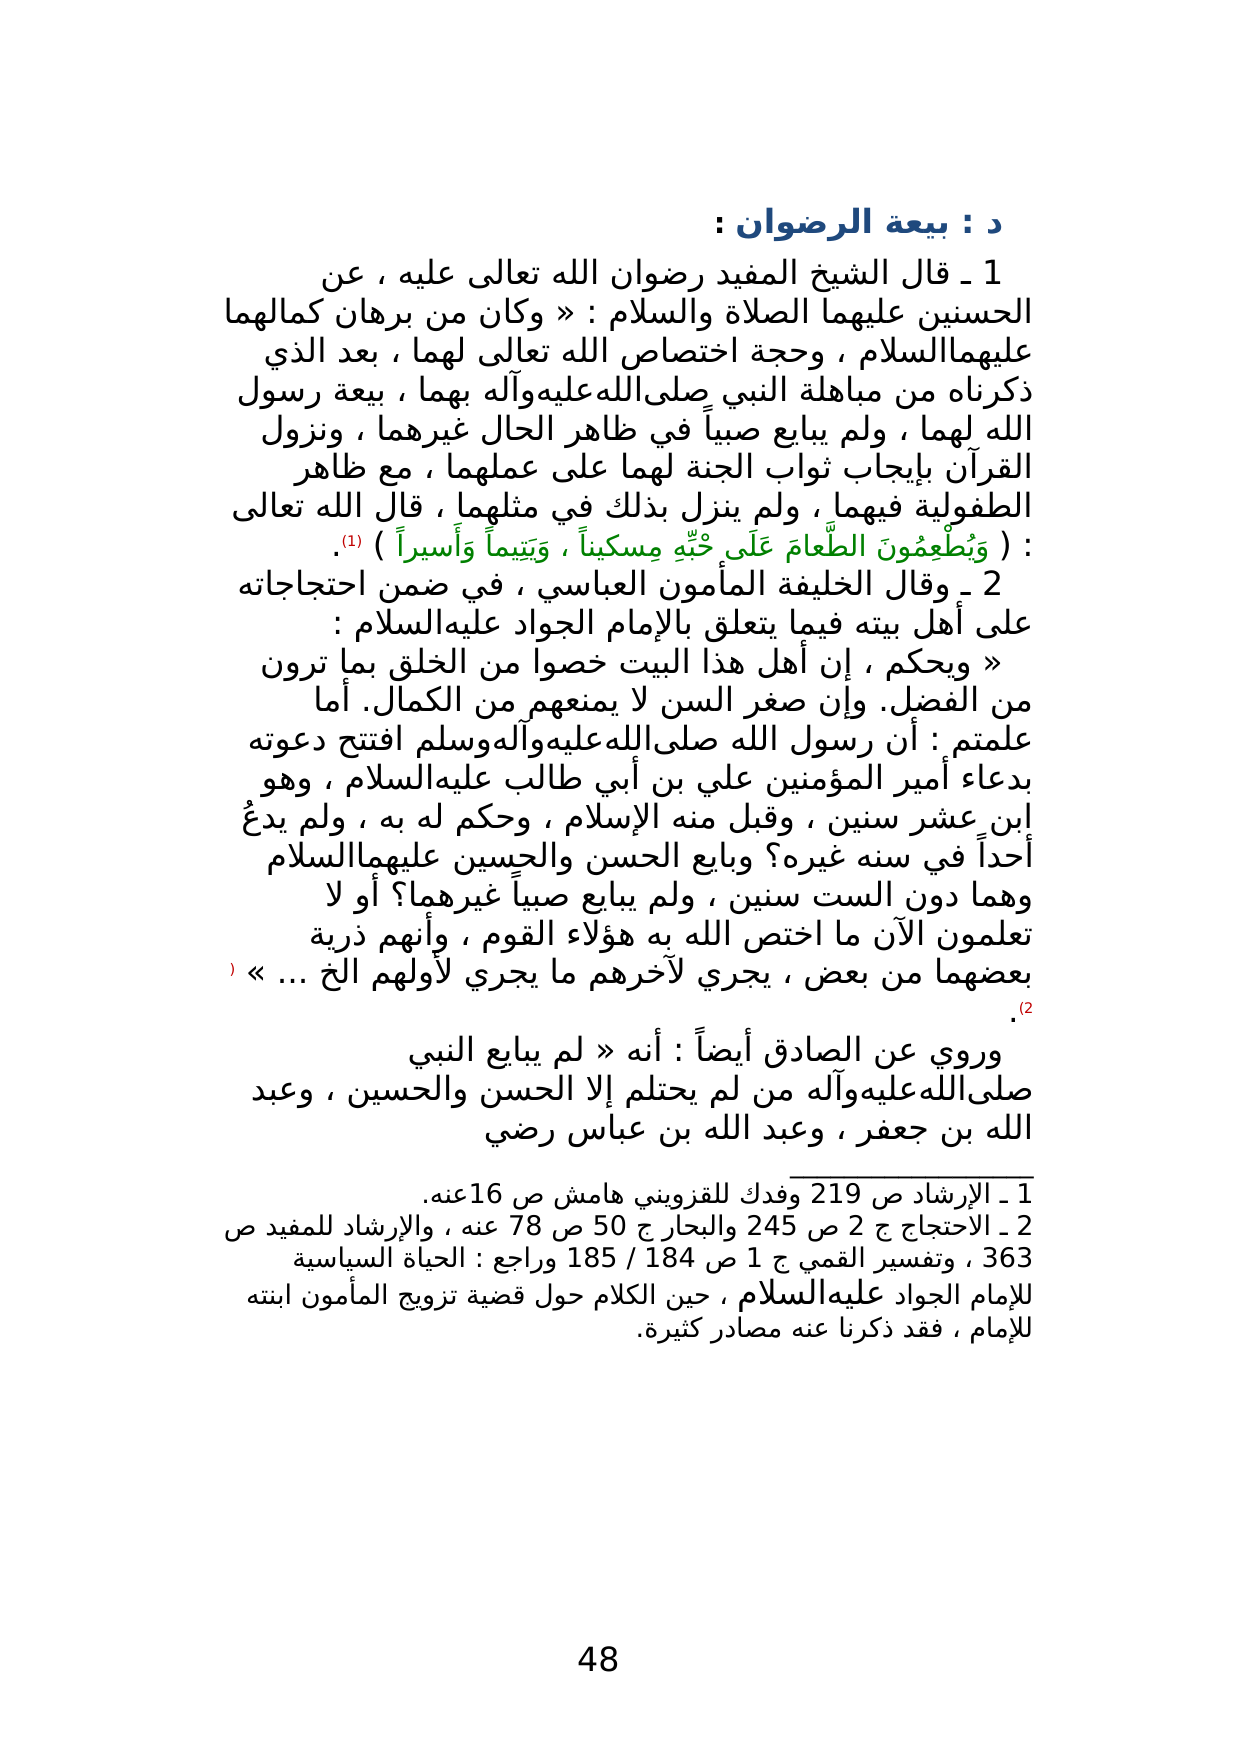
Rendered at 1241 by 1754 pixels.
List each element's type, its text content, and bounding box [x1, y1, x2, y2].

subtitle د : بيعة الرضوان : [222, 202, 1033, 241]
text 2 ـ الاحتجاج ج 2 ص 245 والبحار ج 50 ص 78 عنه ، والإرشاد للمفيد ص 363 ، وتفسير القمي ج 1 ص 184 / 185 وراجع : الحياة السياسية للإمام الجواد عليه‌السلام ، حين الكلام حول قضية تزويج المأمون ابنته للإمام ، فقد ذكرنا عنه مصادر كثيرة. [222, 1210, 1033, 1344]
text __________________ 1 ـ الإرشاد ص 219 وفدك للقزويني هامش ص 16عنه. [222, 1147, 1033, 1210]
text « ويحكم ، إن أهل هذا البيت خصوا من الخلق بما ترون من الفضل. وإن صغر السن لا يمنعهم من الكمال. أما علمتم : أن رسول الله صلى‌الله‌عليه‌وآله‌وسلم افتتح دعوته بدعاء أمير المؤمنين علي بن أبي طالب عليه‌السلام ، وهو ابن عشر سنين ، وقبل منه الإسلام ، وحكم له به ، ولم يدعُ أحداً في سنه غيره؟ وبايع الحسن والحسين عليهما‌السلام وهما دون الست سنين ، ولم يبايع صبياً غيرهما؟ أو لا تعلمون الآن ما اختص الله به هؤلاء القوم ، وأنهم ذرية بعضهما من بعض ، يجري لآخرهم ما يجري لأولهم الخ ... » (2). [222, 642, 1033, 1031]
text وروي عن الصادق أيضاً : أنه « لم يبايع النبي صلى‌الله‌عليه‌وآله من لم يحتلم إلا الحسن والحسين ، وعبد الله بن جعفر ، وعبد الله بن عباس رضي [222, 1031, 1033, 1147]
text 2 ـ وقال الخليفة المأمون العباسي ، في ضمن احتجاجاته على أهل بيته فيما يتعلق بالإمام الجواد عليه‌السلام : [222, 564, 1033, 642]
text 1 ـ قال الشيخ المفيد رضوان الله تعالى عليه ، عن الحسنين عليهما الصلاة والسلام : « وكان من برهان كمالهما عليهما‌السلام ، وحجة اختصاص الله تعالى لهما ، بعد الذي ذكرناه من مباهلة النبي صلى‌الله‌عليه‌وآله بهما ، بيعة رسول الله لهما ، ولم يبايع صبياً في ظاهر الحال غيرهما ، ونزول القرآن بإيجاب ثواب الجنة لهما على عملهما ، مع ظاهر الطفولية فيهما ، ولم ينزل بذلك في مثلهما ، قال الله تعالى : ( وَيُطْعِمُونَ الطَّعامَ عَلَى حْبِّهِ مِسكيناً ، وَيَتِيماً وَأَسيراً ) (1). [222, 253, 1033, 564]
